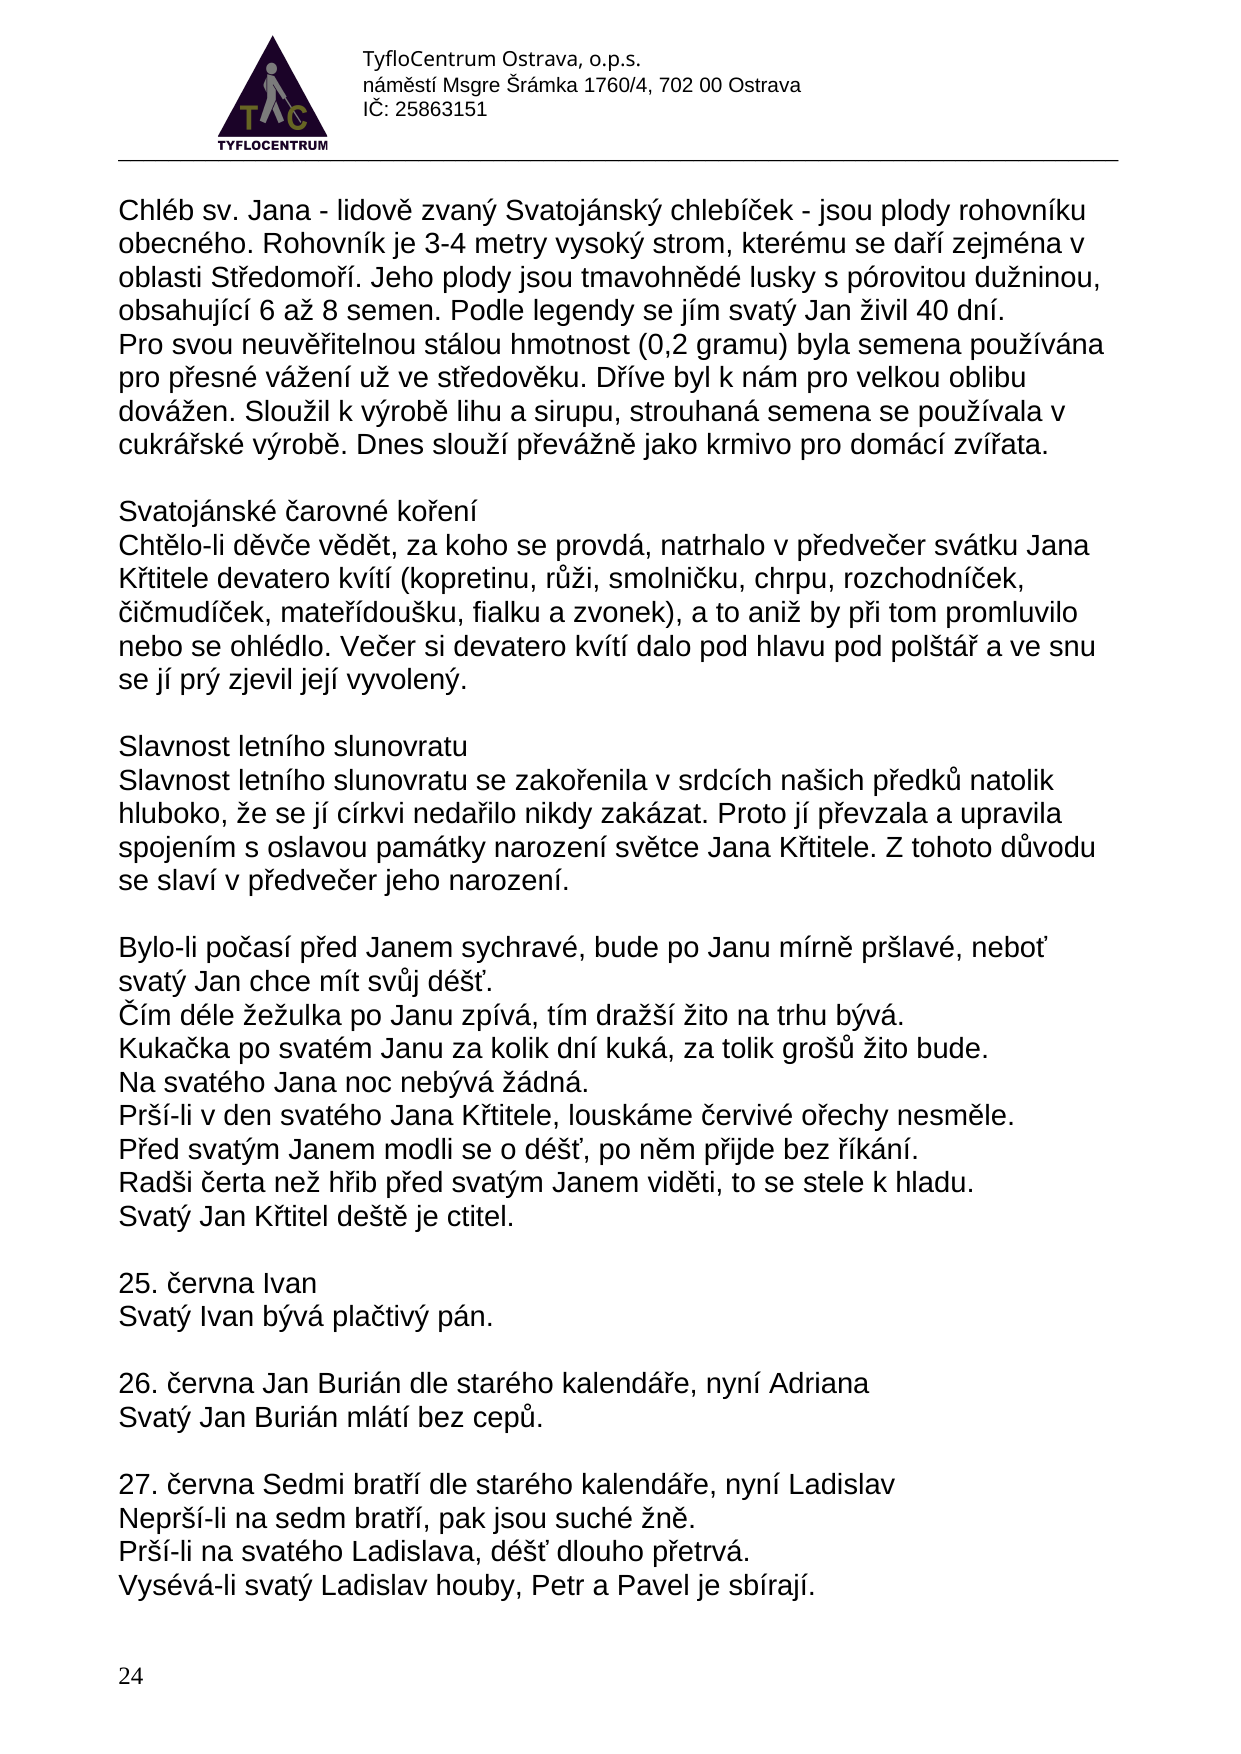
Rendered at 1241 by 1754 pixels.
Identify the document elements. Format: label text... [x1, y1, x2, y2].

text Svatý Jan Burián mlátí bez cepů. [118, 1400, 1122, 1433]
text Kukačka po svatém Janu za kolik dní kuká, za tolik grošů žito bude. [118, 1031, 1122, 1064]
text 25. června Ivan [118, 1266, 1122, 1299]
text Pro svou neuvěřitelnou stálou hmotnost (0,2 gramu) byla semena používána pro přesné vážení už ve středověku. Dříve byl k nám pro velkou oblibu dovážen. Sloužil k výrobě lihu a sirupu, strouhaná semena se používala v cukrářské výrobě. Dnes slouží převážně jako krmivo pro domácí zvířata. [118, 327, 1122, 461]
text Svatý Jan Křtitel deště je ctitel. [118, 1199, 1122, 1232]
text Neprší-li na sedm bratří, pak jsou suché žně. [118, 1501, 1122, 1534]
text Svatý Ivan bývá plačtivý pán. [118, 1299, 1122, 1333]
text Vysévá-li svatý Ladislav houby, Petr a Pavel je sbírají. [118, 1568, 1122, 1601]
text Svatojánské čarovné koření [118, 494, 1122, 528]
text Před svatým Janem modli se o déšť, po něm přijde bez říkání. [118, 1132, 1122, 1165]
text Radši čerta než hřib před svatým Janem viděti, to se stele k hladu. [118, 1165, 1122, 1199]
text Prší-li v den svatého Jana Křtitele, louskáme červivé ořechy nesměle. [118, 1098, 1122, 1132]
text Na svatého Jana noc nebývá žádná. [118, 1064, 1122, 1098]
text Bylo-li počasí před Janem sychravé, bude po Janu mírně pršlavé, neboť svatý Jan chce mít svůj déšť. [118, 930, 1122, 997]
text Čím déle žežulka po Janu zpívá, tím dražší žito na trhu bývá. [118, 997, 1122, 1031]
text Prší-li na svatého Ladislava, déšť dlouho přetrvá. [118, 1534, 1122, 1568]
text Slavnost letního slunovratu se zakořenila v srdcích našich předků natolik hluboko, že se jí církvi nedařilo nikdy zakázat. Proto jí převzala a upravila spojením s oslavou památky narození světce Jana Křtitele. Z tohoto důvodu se slaví v předvečer jeho narození. [118, 763, 1122, 897]
text Chléb sv. Jana - lidově zvaný Svatojánský chlebíček - jsou plody rohovníku obecného. Rohovník je 3-4 metry vysoký strom, kterému se daří zejména v oblasti Středomoří. Jeho plody jsou tmavohnědé lusky s pórovitou dužninou, obsahující 6 až 8 semen. Podle legendy se jím svatý Jan živil 40 dní. [118, 192, 1122, 327]
text 27. června Sedmi bratří dle starého kalendáře, nyní Ladislav [118, 1467, 1122, 1501]
text Slavnost letního slunovratu [118, 729, 1122, 763]
text 26. června Jan Burián dle starého kalendáře, nyní Adriana [118, 1366, 1122, 1400]
text Chtělo-li děvče vědět, za koho se provdá, natrhalo v předvečer svátku Jana Křtitele devatero kvítí (kopretinu, růži, smolničku, chrpu, rozchodníček, čičmudíček, mateřídoušku, fialku a zvonek), a to aniž by při tom promluvilo nebo se ohlédlo. Večer si devatero kvítí dalo pod hlavu pod polštář a ve snu se jí prý zjevil její vyvolený. [118, 528, 1122, 696]
